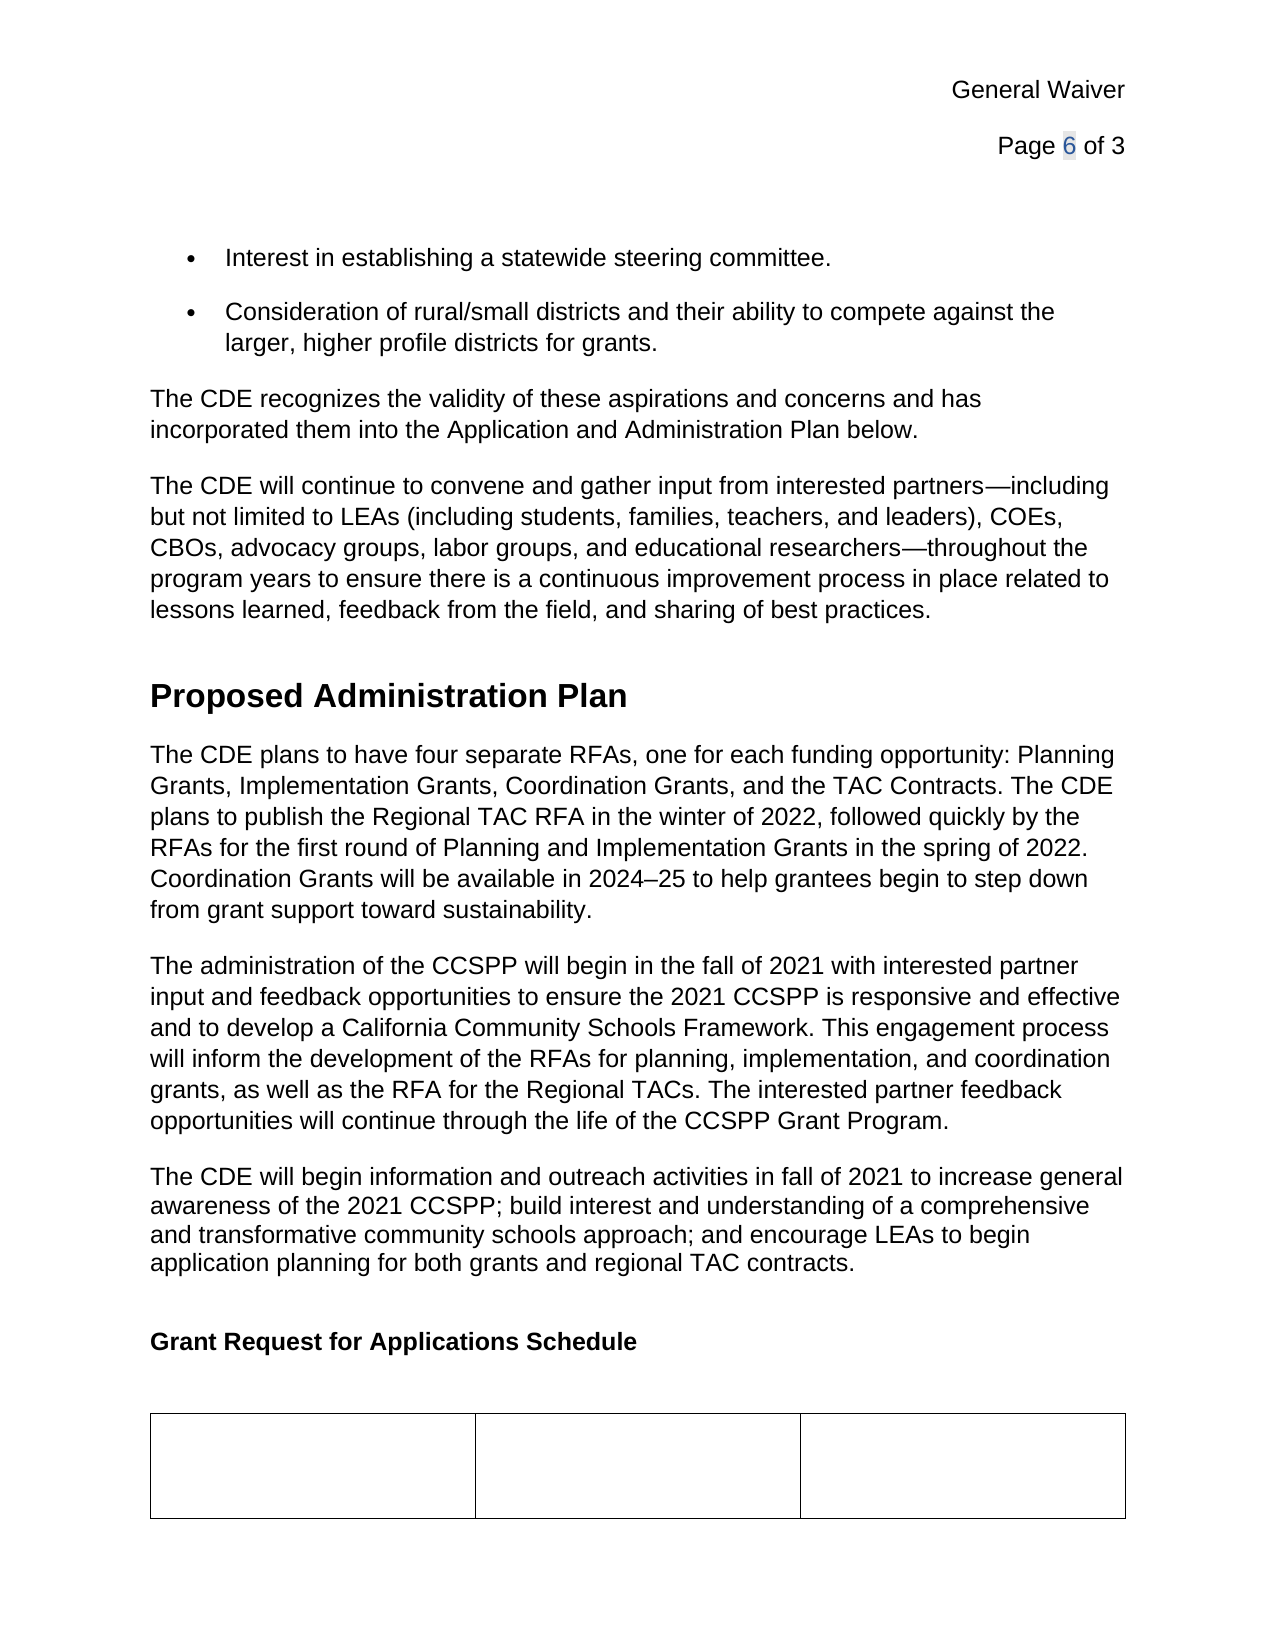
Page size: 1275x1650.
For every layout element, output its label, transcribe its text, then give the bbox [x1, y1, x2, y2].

text The CDE will continue to convene and gather input from interested partners—including but not limited to LEAs (including students, families, teachers, and leaders), COEs, CBOs, advocacy groups, labor groups, and educational researchers—throughout the program years to ensure there is a continuous improvement process in place related to lessons learned, feedback from the field, and sharing of best practices. [150, 471, 1125, 624]
subtitle Proposed Administration Plan [150, 676, 1125, 715]
text The CDE recognizes the validity of these aspirations and concerns and has incorporated them into the Application and Administration Plan below. [150, 384, 1125, 444]
text The CDE plans to have four separate RFAs, one for each funding opportunity: Planning Grants, Implementation Grants, Coordination Grants, and the TAC Contracts. The CDE plans to publish the Regional TAC RFA in the winter of 2022, followed quickly by the RFAs for the first round of Planning and Implementation Grants in the spring of 2022. Coordination Grants will be available in 2024–25 to help grantees begin to step down from grant support toward sustainability. [150, 740, 1125, 924]
text Grant Request for Applications Schedule [150, 1327, 1125, 1356]
text The administration of the CCSPP will begin in the fall of 2021 with interested partner input and feedback opportunities to ensure the 2021 CCSPP is responsive and effective and to develop a California Community Schools Framework. This engagement process will inform the development of the RFAs for planning, implementation, and coordination grants, as well as the RFA for the Regional TACs. The interested partner feedback opportunities will continue through the life of the CCSPP Grant Program. [150, 951, 1125, 1135]
list Interest in establishing a statewide steering committee. [187, 243, 1125, 272]
text The CDE will begin information and outreach activities in fall of 2021 to increase general awareness of the 2021 CCSPP; build interest and understanding of a comprehensive and transformative community schools approach; and encourage LEAs to begin application planning for both grants and regional TAC contracts. [150, 1162, 1125, 1277]
list Consideration of rural/small districts and their ability to compete against the larger, higher profile districts for grants. [187, 297, 1125, 357]
